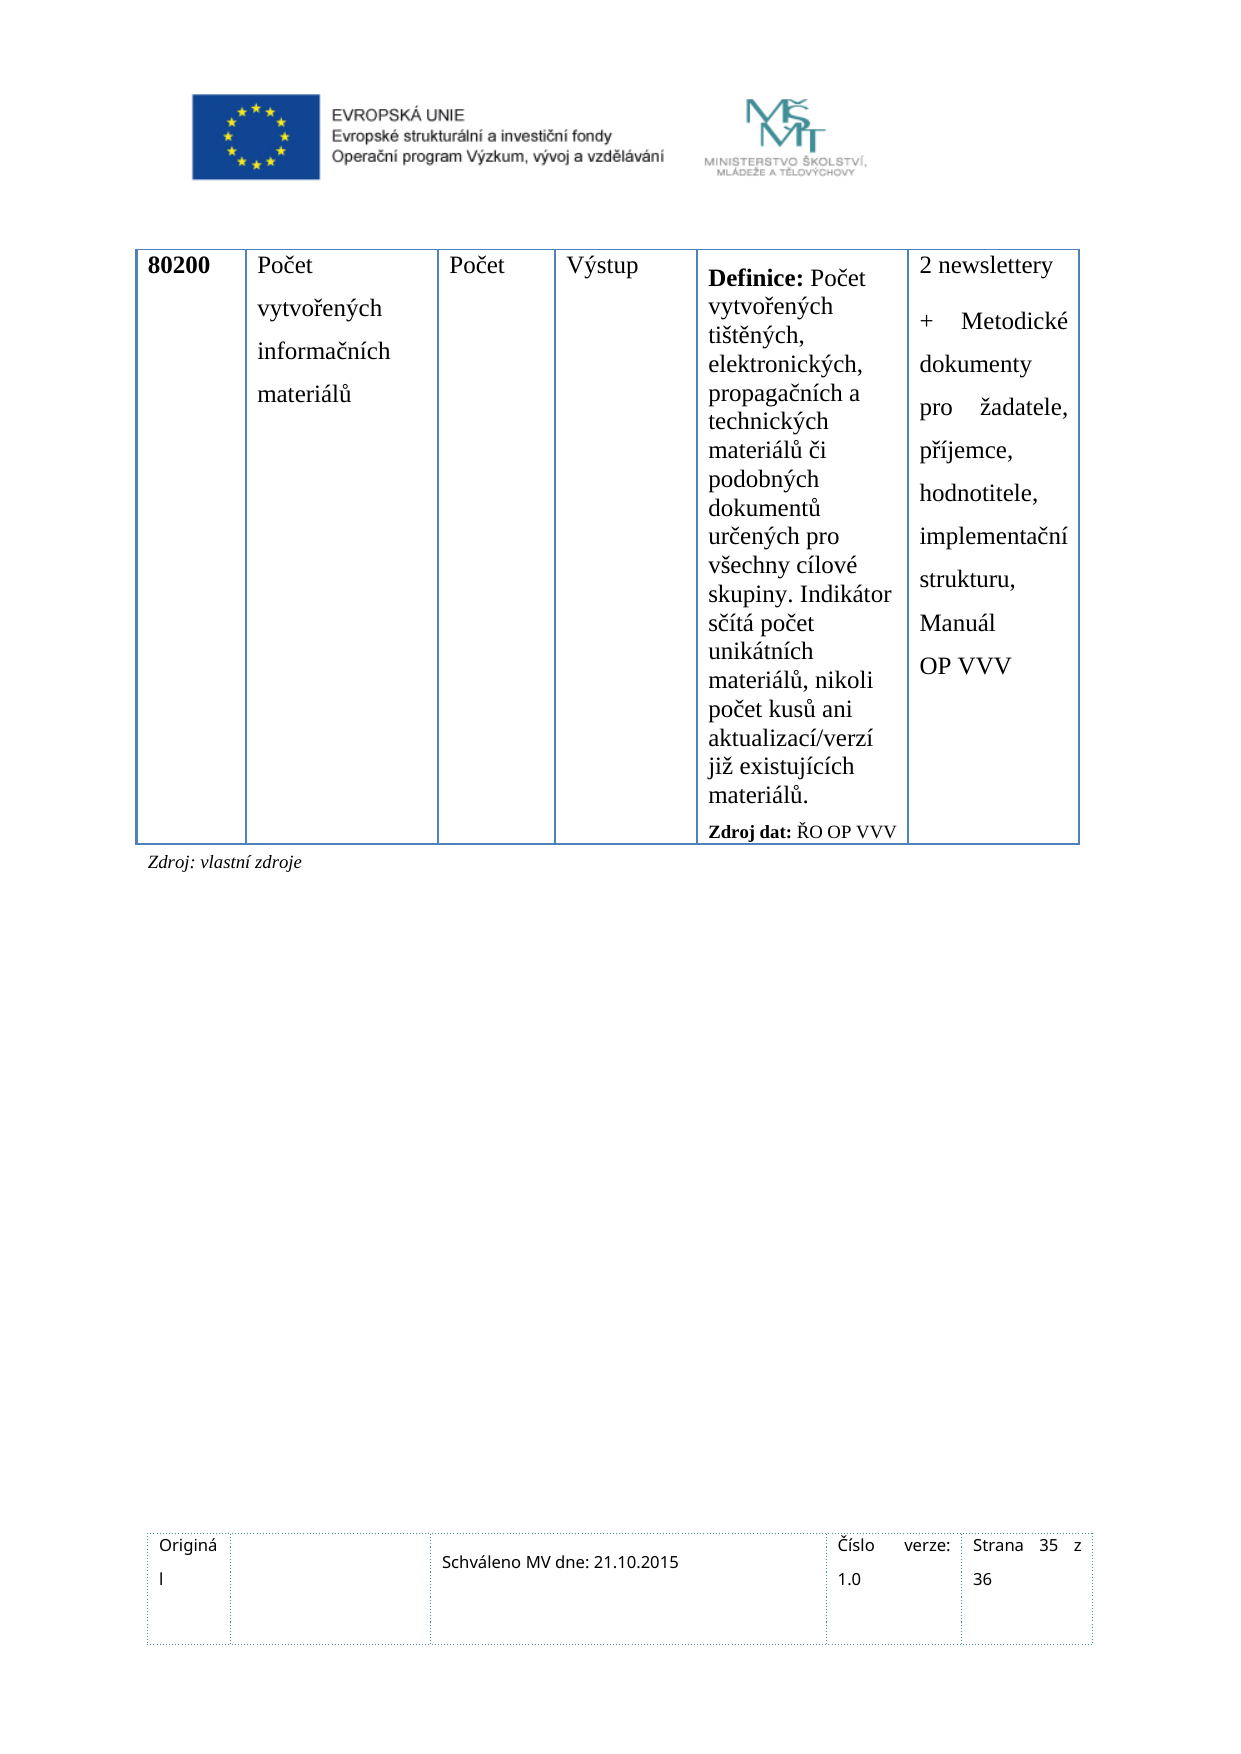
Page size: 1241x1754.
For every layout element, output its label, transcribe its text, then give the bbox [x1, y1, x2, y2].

table_cell Počet vytvořených informačních materiálů [247, 250, 437, 843]
table_cell 2 newslettery + Metodické dokumenty pro žadatele, příjemce, hodnotitele, implementační strukturu, Manuál OP VVV [909, 250, 1078, 843]
table_cell Počet [439, 250, 554, 843]
table_cell Výstup [556, 250, 696, 843]
picture [147, 53, 904, 222]
text Zdroj: vlastní zdroje [148, 851, 1092, 873]
table_cell Definice: Počet vytvořených tištěných, elektronických, propagačních a technických materiálů či podobných dokumentů určených pro všechny cílové skupiny. Indikátor sčítá počet unikátních materiálů, nikoli počet kusů ani aktualizací/verzí již existujících materiálů. Zdroj dat: ŘO OP VVV [698, 250, 907, 843]
table_cell 80200 [138, 250, 245, 843]
